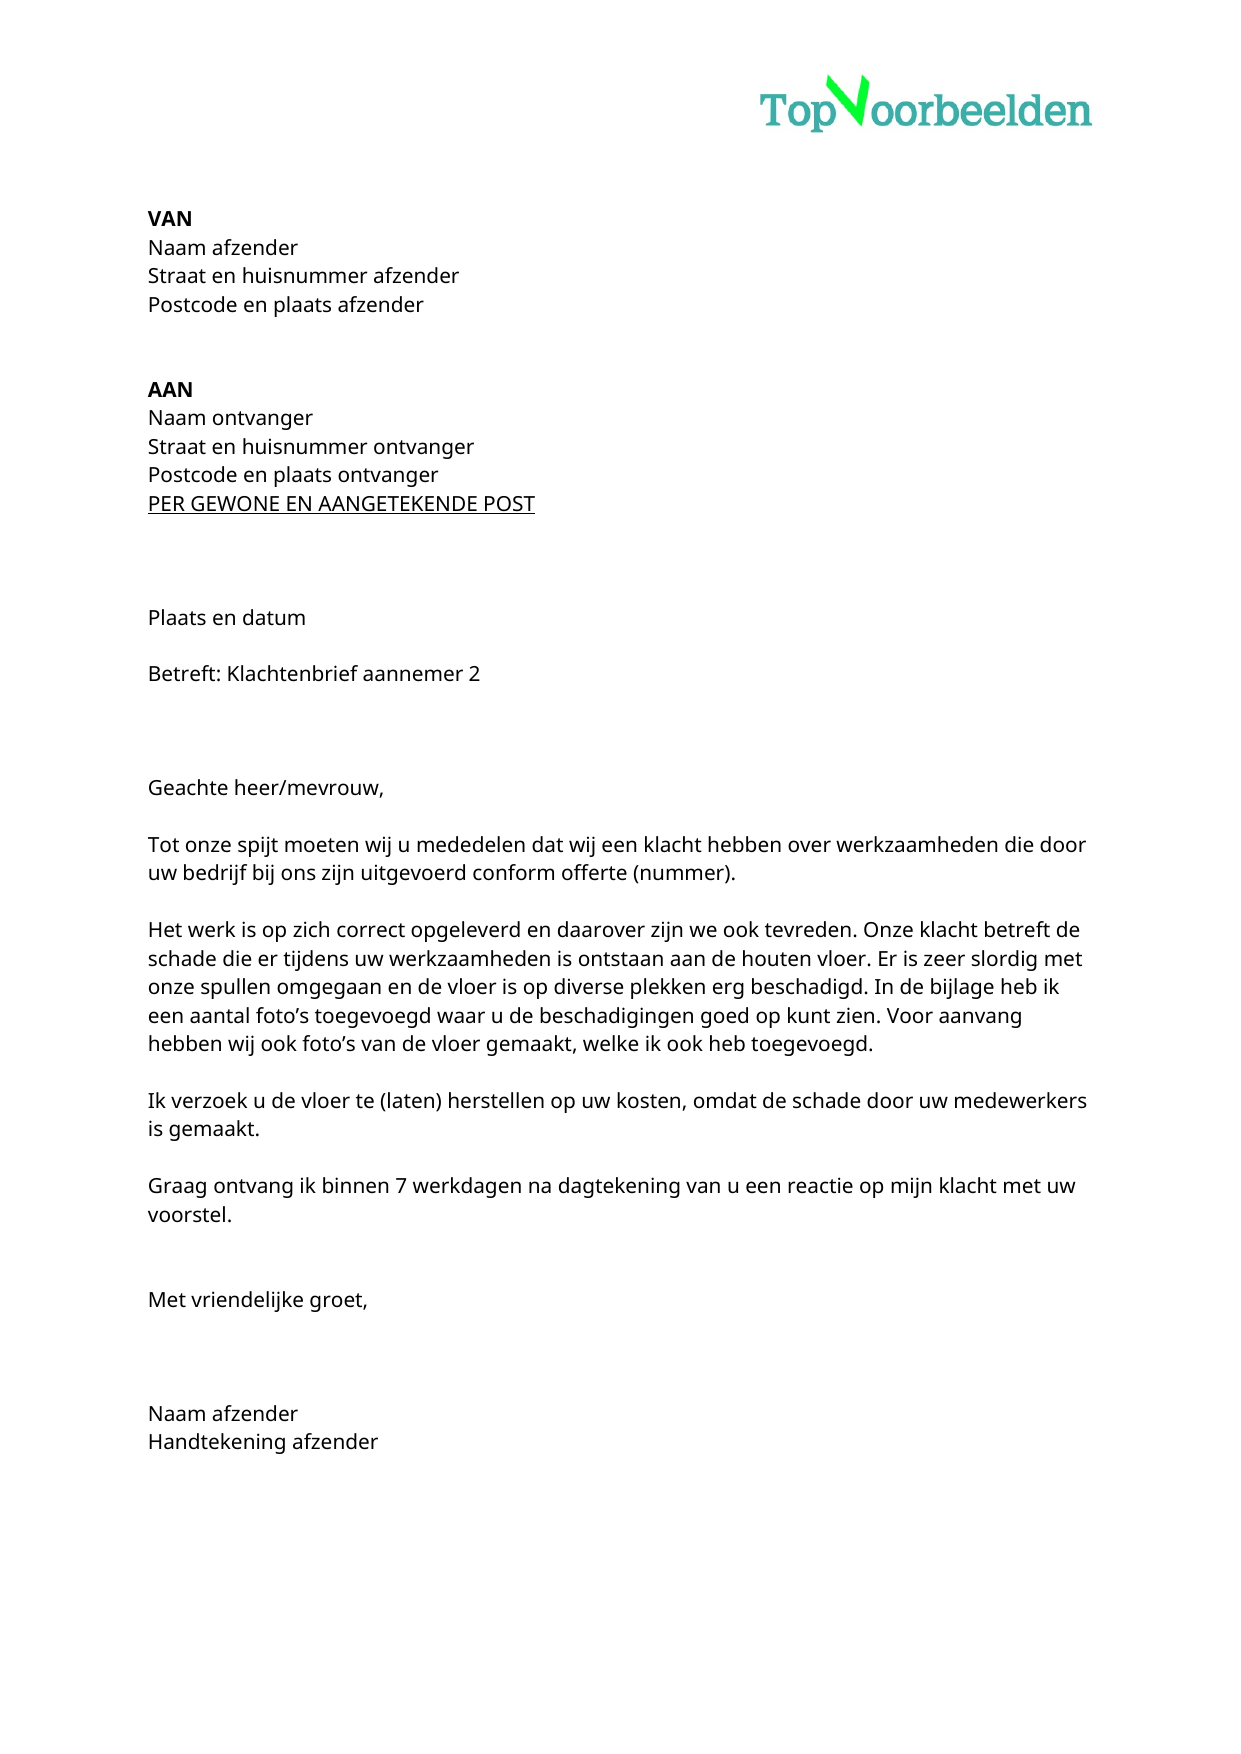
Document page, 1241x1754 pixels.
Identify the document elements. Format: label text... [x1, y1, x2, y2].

text Met vriendelijke groet, [148, 1285, 1093, 1313]
text Geachte heer/mevrouw, [148, 773, 1093, 802]
text Naam ontvanger [148, 403, 1093, 432]
text Straat en huisnummer afzender [148, 261, 1093, 290]
text Plaats en datum [148, 603, 1093, 631]
text VAN [148, 204, 1093, 233]
text Straat en huisnummer ontvanger [148, 432, 1093, 460]
text Postcode en plaats afzender [148, 290, 1093, 318]
text Graag ontvang ik binnen 7 werkdagen na dagtekening van u een reactie op mijn klacht met uw voorstel. [148, 1171, 1093, 1228]
text Handtekening afzender [148, 1427, 1093, 1456]
text Tot onze spijt moeten wij u mededelen dat wij een klacht hebben over werkzaamheden die door uw bedrijf bij ons zijn uitgevoerd conform offerte (nummer). [148, 830, 1093, 887]
text Betreft: Klachtenbrief aannemer 2 [148, 659, 1093, 688]
text Het werk is op zich correct opgeleverd en daarover zijn we ook tevreden. Onze klacht betreft de schade die er tijdens uw werkzaamheden is ontstaan aan de houten vloer. Er is zeer slordig met onze spullen omgegaan en de vloer is op diverse plekken erg beschadigd. In de bijlage heb ik een aantal foto’s toegevoegd waar u de beschadigingen goed op kunt zien. Voor aanvang hebben wij ook foto’s van de vloer gemaakt, welke ik ook heb toegevoegd. [148, 915, 1093, 1058]
text Naam afzender [148, 233, 1093, 261]
text AAN [148, 375, 1093, 403]
text Postcode en plaats ontvanger [148, 460, 1093, 489]
text Naam afzender [148, 1399, 1093, 1427]
text Ik verzoek u de vloer te (laten) herstellen op uw kosten, omdat de schade door uw medewerkers is gemaakt. [148, 1086, 1093, 1143]
text PER GEWONE EN AANGETEKENDE POST [148, 489, 1093, 517]
picture [759, 73, 1093, 133]
